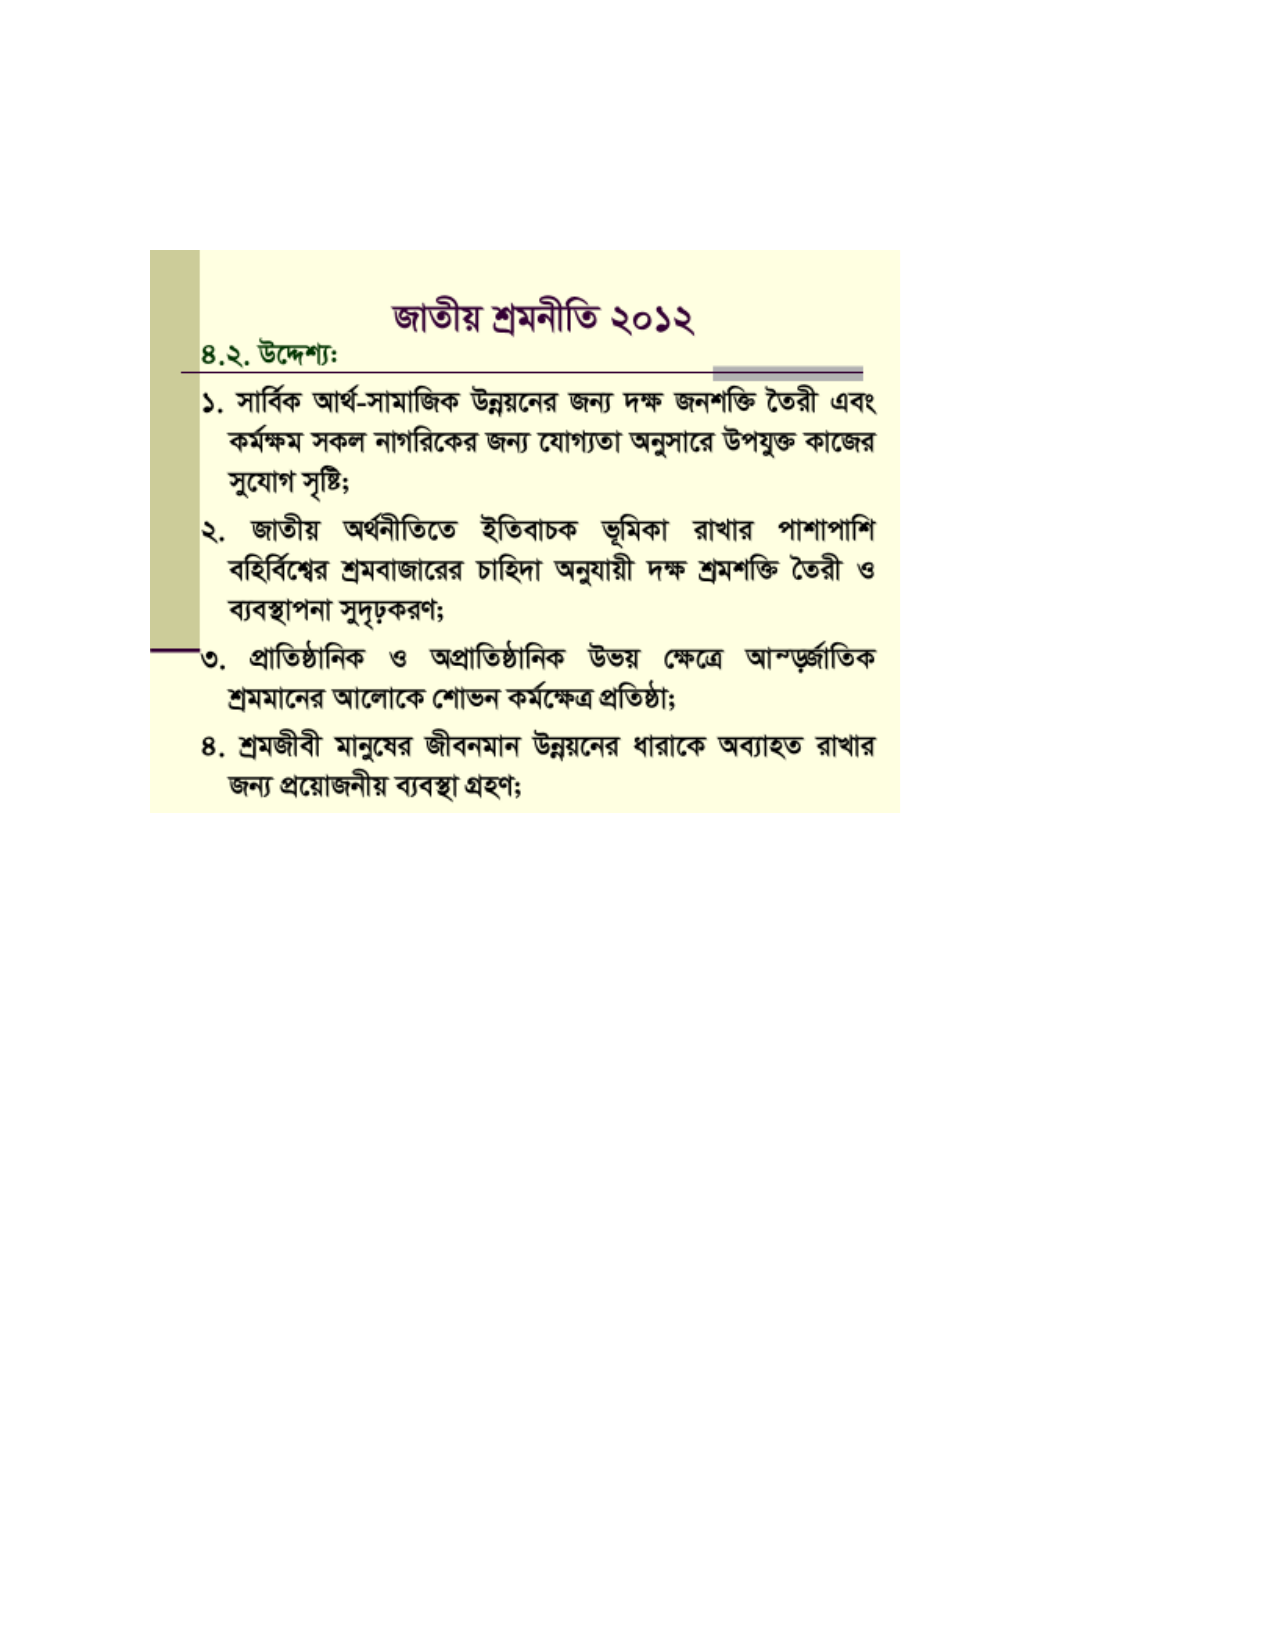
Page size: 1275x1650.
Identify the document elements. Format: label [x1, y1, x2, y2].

picture [150, 250, 901, 813]
